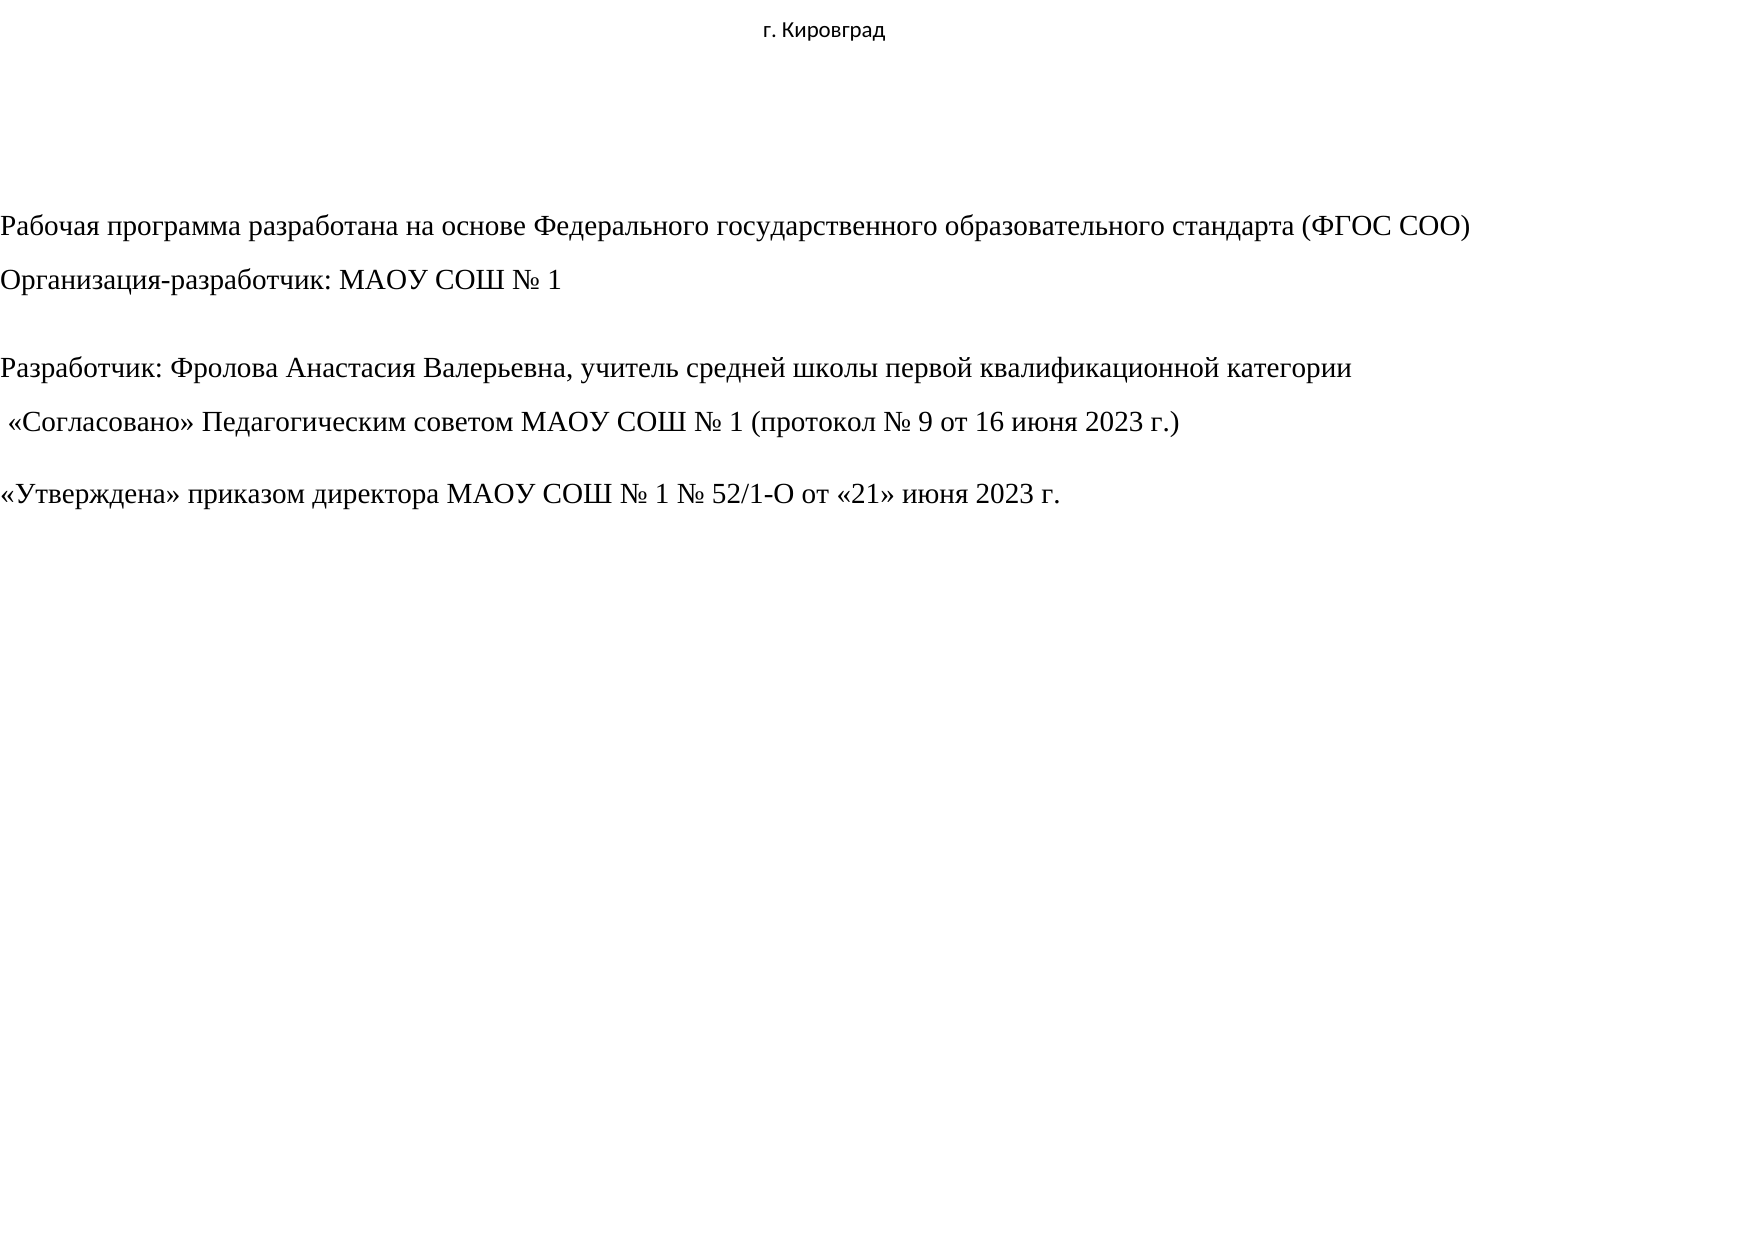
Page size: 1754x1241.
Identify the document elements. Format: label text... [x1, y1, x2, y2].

text «Утверждена» приказом директора МАОУ СОШ № 1 № 52/1-О от «21» июня 2023 г. [0, 476, 1636, 509]
text Рабочая программа разработана на основе Федерального государственного образовательного стандарта (ФГОС СОО) [0, 208, 1636, 241]
text г. Кировград [12, 15, 1636, 43]
text Организация-разработчик: МАОУ СОШ № 1 [0, 262, 1636, 296]
text «Согласовано» Педагогическим советом МАОУ СОШ № 1 (протокол № 9 от 16 июня 2023 г.) [0, 404, 1636, 438]
text Разработчик: Фролова Анастасия Валерьевна, учитель средней школы первой квалификационной категории [0, 350, 1636, 384]
